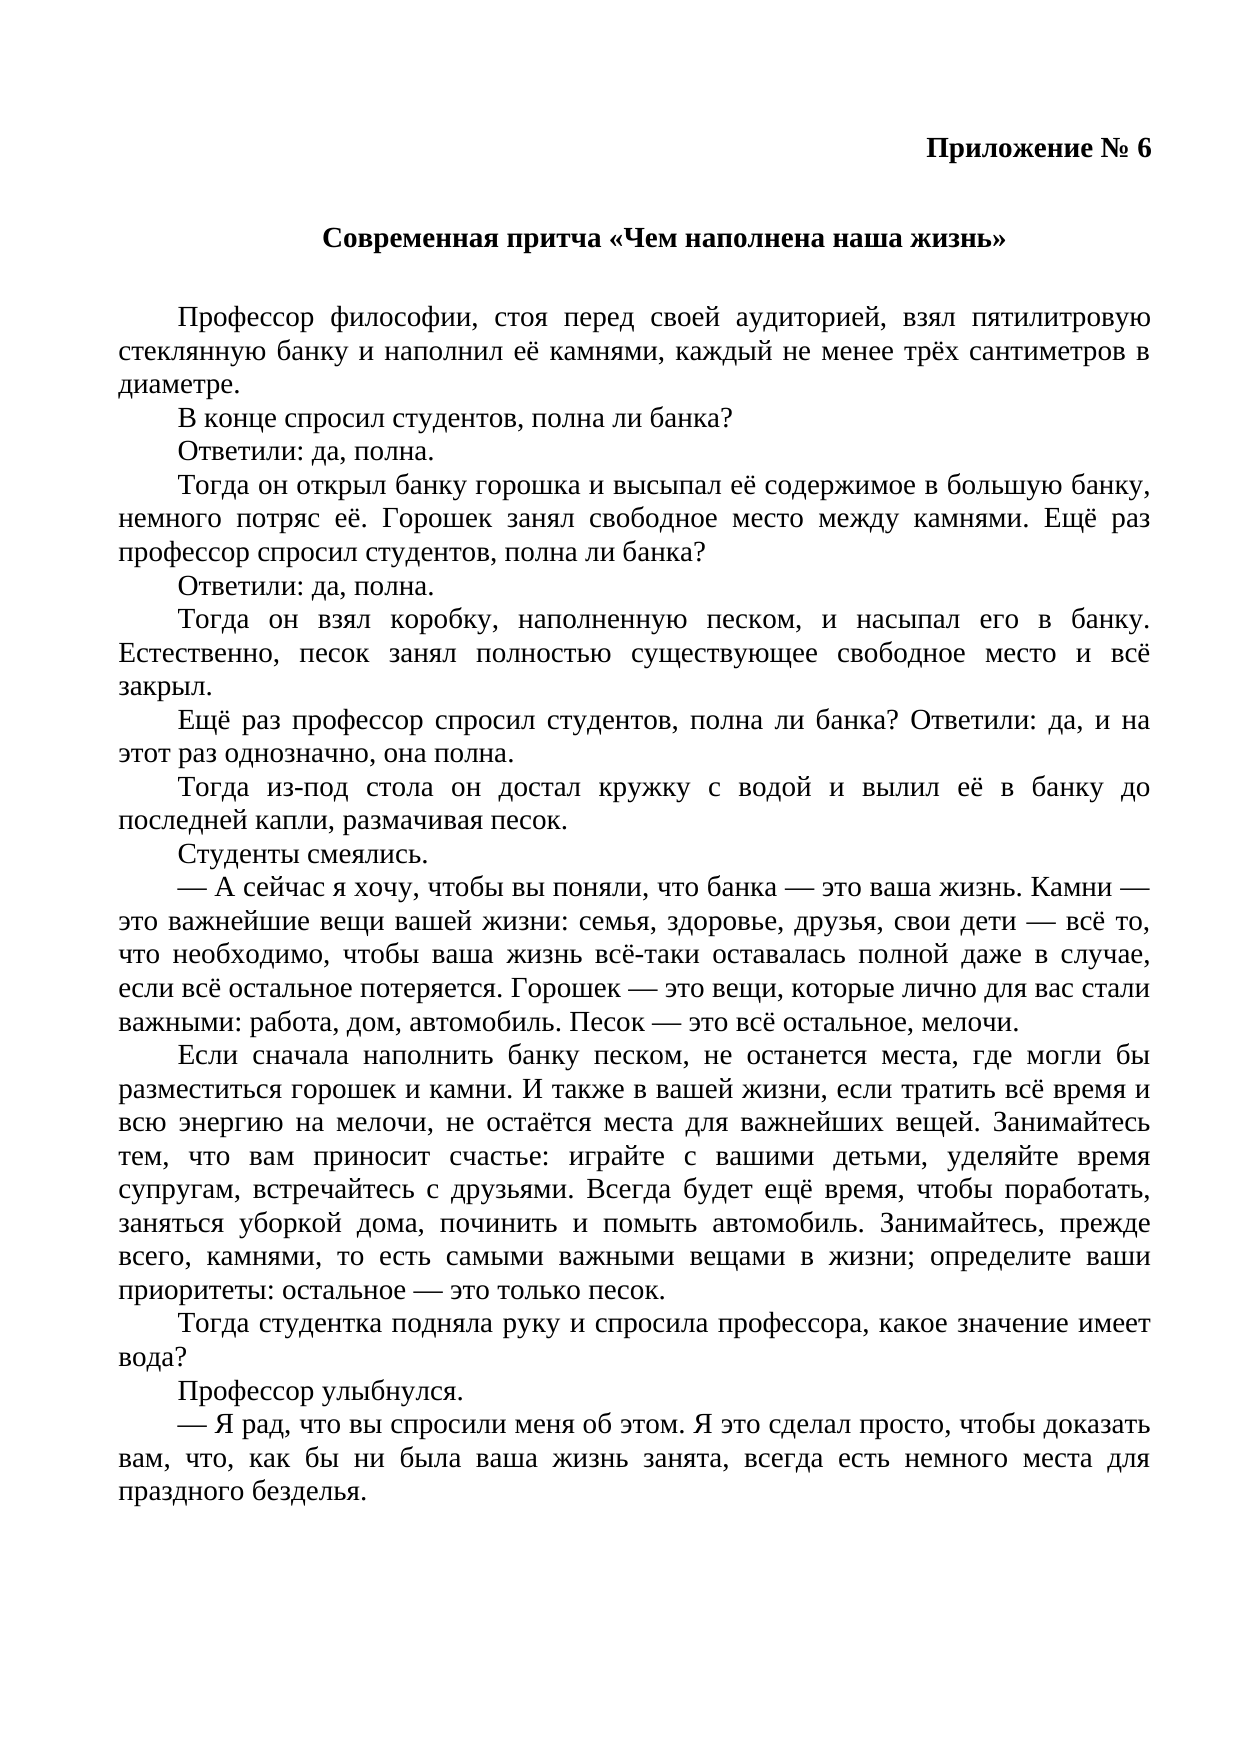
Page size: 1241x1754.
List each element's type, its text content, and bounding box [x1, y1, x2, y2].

text Студенты смеялись. [118, 836, 1152, 869]
text Ещё раз профессор спросил студентов, полна ли банка? Ответили: да, и на этот раз однозначно, она полна. [118, 702, 1152, 769]
text Ответили: да, полна. [118, 568, 1152, 601]
text Если сначала наполнить банку песком, не останется места, где могли бы разместиться горошек и камни. И также в вашей жизни, если тратить всё время и всю энергию на мелочи, не остаётся места для важнейших вещей. Занимайтесь тем, что вам приносит счастье: играйте с вашими детьми, уделяйте время супругам, встречайтесь с друзьями. Всегда будет ещё время, чтобы поработать, заняться уборкой дома, починить и помыть автомобиль. Занимайтесь, прежде всего, камнями, то есть самыми важными вещами в жизни; определите ваши приоритеты: остальное — это только песок. [118, 1037, 1152, 1306]
text — А сейчас я хочу, чтобы вы поняли, что банка — это ваша жизнь. Камни — это важнейшие вещи вашей жизни: семья, здоровье, друзья, свои дети — всё то, что необходимо, чтобы ваша жизнь всё-таки оставалась полной даже в случае, если всё остальное потеряется. Горошек — это вещи, которые лично для вас стали важными: работа, дом, автомобиль. Песок — это всё остальное, мелочи. [118, 869, 1152, 1037]
text — Я рад, что вы спросили меня об этом. Я это сделал просто, чтобы доказать вам, что, как бы ни была ваша жизнь занята, всегда есть немного места для праздного безделья. [118, 1406, 1152, 1507]
text Современная притча «Чем наполнена наша жизнь» [118, 209, 1152, 254]
text Тогда он открыл банку горошка и высыпал её содержимое в большую банку, немного потряс её. Горошек занял свободное место между камнями. Ещё раз профессор спросил студентов, полна ли банка? [118, 467, 1152, 568]
text Ответили: да, полна. [118, 433, 1152, 467]
text Тогда он взял коробку, наполненную песком, и насыпал его в банку. Естественно, песок занял полностью существующее свободное место и всё закрыл. [118, 601, 1152, 702]
text Профессор улыбнулся. [118, 1373, 1152, 1406]
text В конце спросил студентов, полна ли банка? [118, 400, 1152, 433]
text Тогда из-под стола он достал кружку с водой и вылил её в банку до последней капли, размачивая песок. [118, 769, 1152, 836]
text Приложение № 6 [118, 118, 1152, 163]
text Профессор философии, стоя перед своей аудиторией, взял пятилитровую стеклянную банку и наполнил её камнями, каждый не менее трёх сантиметров в диаметре. [118, 299, 1152, 400]
text Тогда студентка подняла руку и спросила профессора, какое значение имеет вода? [118, 1306, 1152, 1373]
